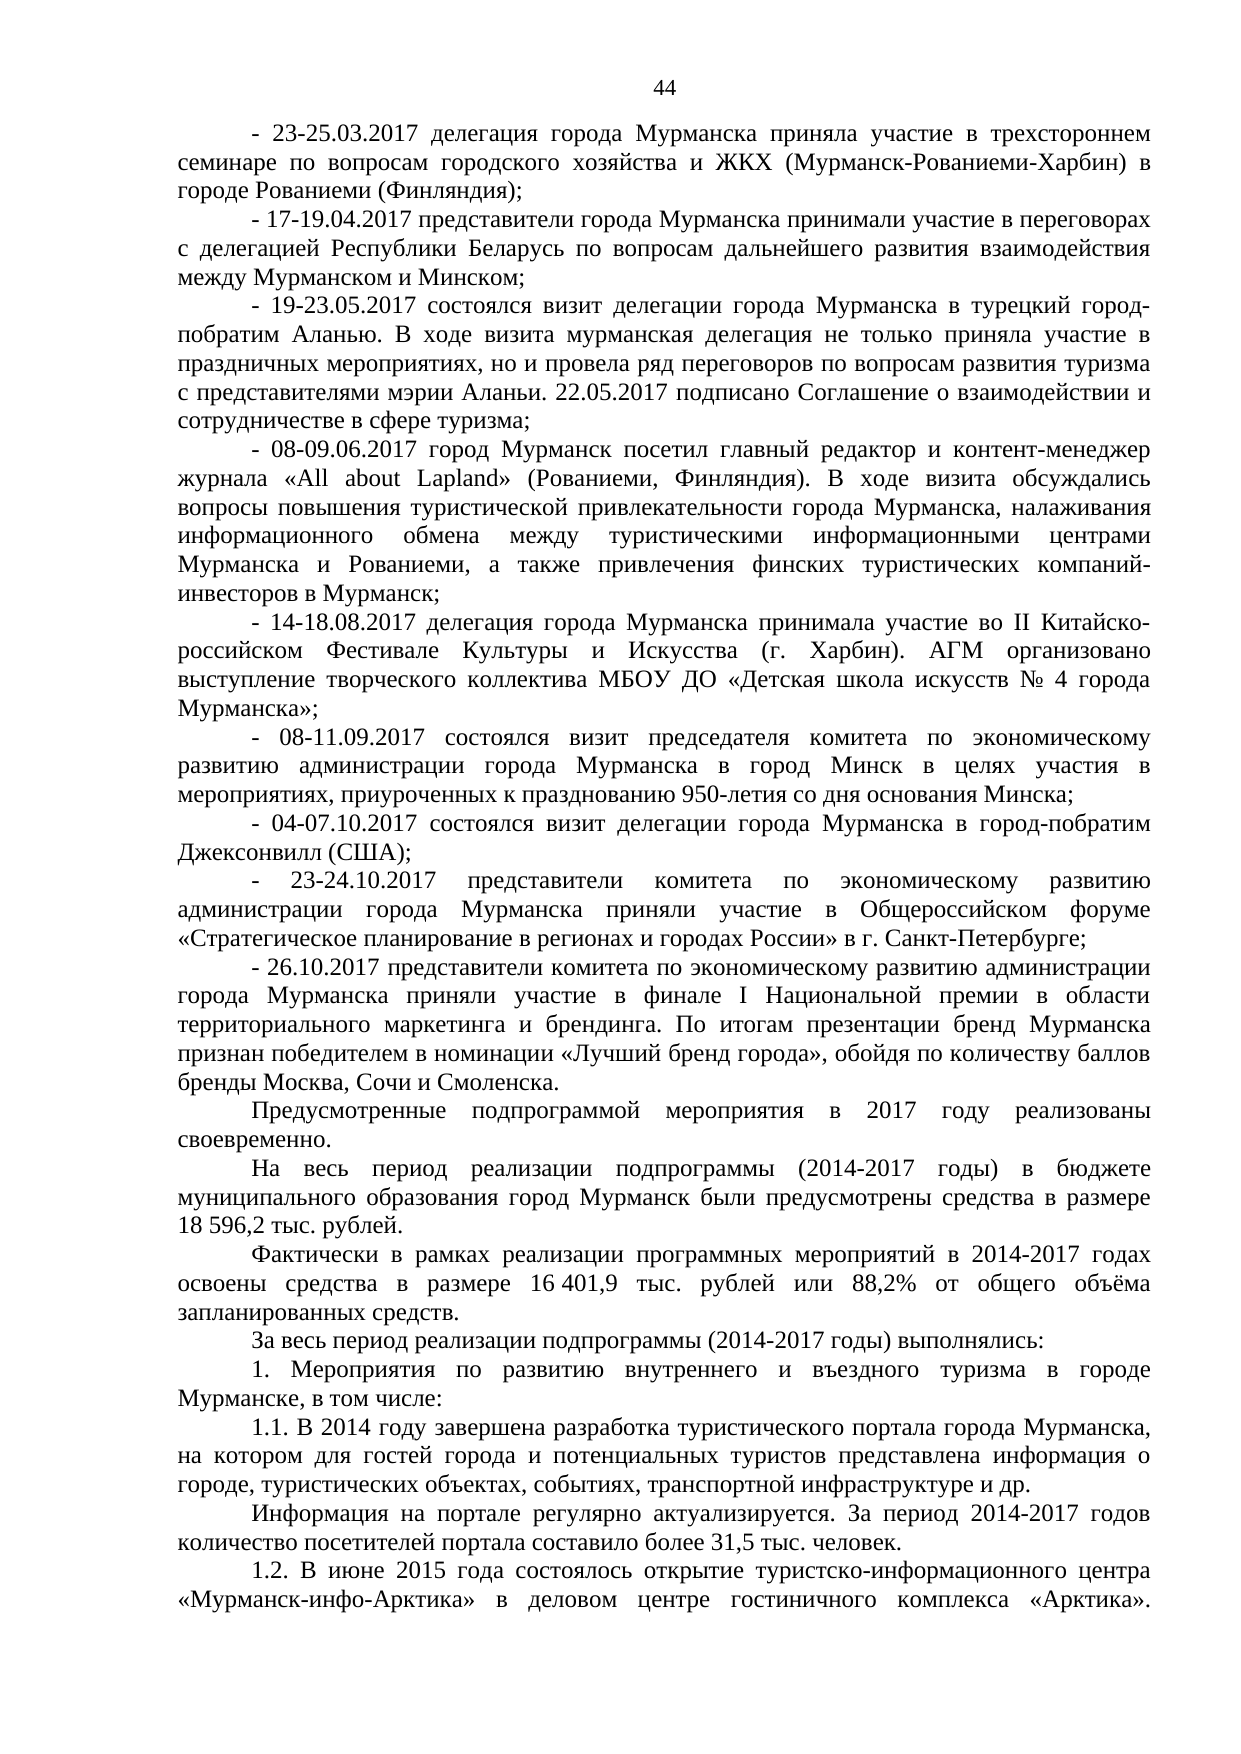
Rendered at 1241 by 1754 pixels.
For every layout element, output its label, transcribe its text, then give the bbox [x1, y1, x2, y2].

text - 14-18.08.2017 делегация города Мурманска принимала участие во II Китайско-российском Фестивале Культуры и Искусства (г. Харбин). АГМ организовано выступление творческого коллектива МБОУ ДО «Детская школа искусств № 4 города Мурманска»; [177, 607, 1152, 722]
text 1. Мероприятия по развитию внутреннего и въездного туризма в городе Мурманске, в том числе: [177, 1354, 1152, 1412]
text За весь период реализации подпрограммы (2014-2017 годы) выполнялись: [177, 1326, 1152, 1354]
text Предусмотренные подпрограммой мероприятия в 2017 году реализованы своевременно. [177, 1096, 1152, 1153]
text - 04-07.10.2017 состоялся визит делегации города Мурманска в город-побратим Джексонвилл (США); [177, 808, 1152, 866]
text На весь период реализации подпрограммы (2014-2017 годы) в бюджете муниципального образования город Мурманск были предусмотрены средства в размере 18 596,2 тыс. рублей. [177, 1153, 1152, 1239]
text - 23-24.10.2017 представители комитета по экономическому развитию администрации города Мурманска приняли участие в Общероссийском форуме «Стратегическое планирование в регионах и городах России» в г. Санкт-Петербурге; [177, 866, 1152, 952]
text - 23-25.03.2017 делегация города Мурманска приняла участие в трехстороннем семинаре по вопросам городского хозяйства и ЖКХ (Мурманск-Рованиеми-Харбин) в городе Рованиеми (Финляндия); [177, 118, 1152, 204]
text - 26.10.2017 представители комитета по экономическому развитию администрации города Мурманска приняли участие в финале I Национальной премии в области территориального маркетинга и брендинга. По итогам презентации бренд Мурманска признан победителем в номинации «Лучший бренд города», обойдя по количеству баллов бренды Москва, Сочи и Смоленска. [177, 952, 1152, 1096]
text Фактически в рамках реализации программных мероприятий в 2014-2017 годах освоены средства в размере 16 401,9 тыс. рублей или 88,2% от общего объёма запланированных средств. [177, 1239, 1152, 1326]
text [177, 1556, 1152, 1613]
text - 08-11.09.2017 состоялся визит председателя комитета по экономическому развитию администрации города Мурманска в город Минск в целях участия в мероприятиях, приуроченных к празднованию 950-летия со дня основания Минска; [177, 722, 1152, 808]
text Информация на портале регулярно актуализируется. За период 2014-2017 годов количество посетителей портала составило более 31,5 тыс. человек. [177, 1498, 1152, 1556]
text - 17-19.04.2017 представители города Мурманска принимали участие в переговорах с делегацией Республики Беларусь по вопросам дальнейшего развития взаимодействия между Мурманском и Минском; [177, 204, 1152, 291]
text - 08-09.06.2017 город Мурманск посетил главный редактор и контент-менеджер журнала «All about Lapland» (Рованиеми, Финляндия). В ходе визита обсуждались вопросы повышения туристической привлекательности города Мурманска, налаживания информационного обмена между туристическими информационными центрами Мурманска и Рованиеми, а также привлечения финских туристических компаний-инвесторов в Мурманск; [177, 434, 1152, 607]
text 1.1. В 2014 году завершена разработка туристического портала города Мурманска, на котором для гостей города и потенциальных туристов представлена информация о городе, туристических объектах, событиях, транспортной инфраструктуре и др. [177, 1412, 1152, 1498]
text - 19-23.05.2017 состоялся визит делегации города Мурманска в турецкий город-побратим Аланью. В ходе визита мурманская делегация не только приняла участие в праздничных мероприятиях, но и провела ряд переговоров по вопросам развития туризма с представителями мэрии Аланьи. 22.05.2017 подписано Соглашение о взаимодействии и сотрудничестве в сфере туризма; [177, 291, 1152, 434]
